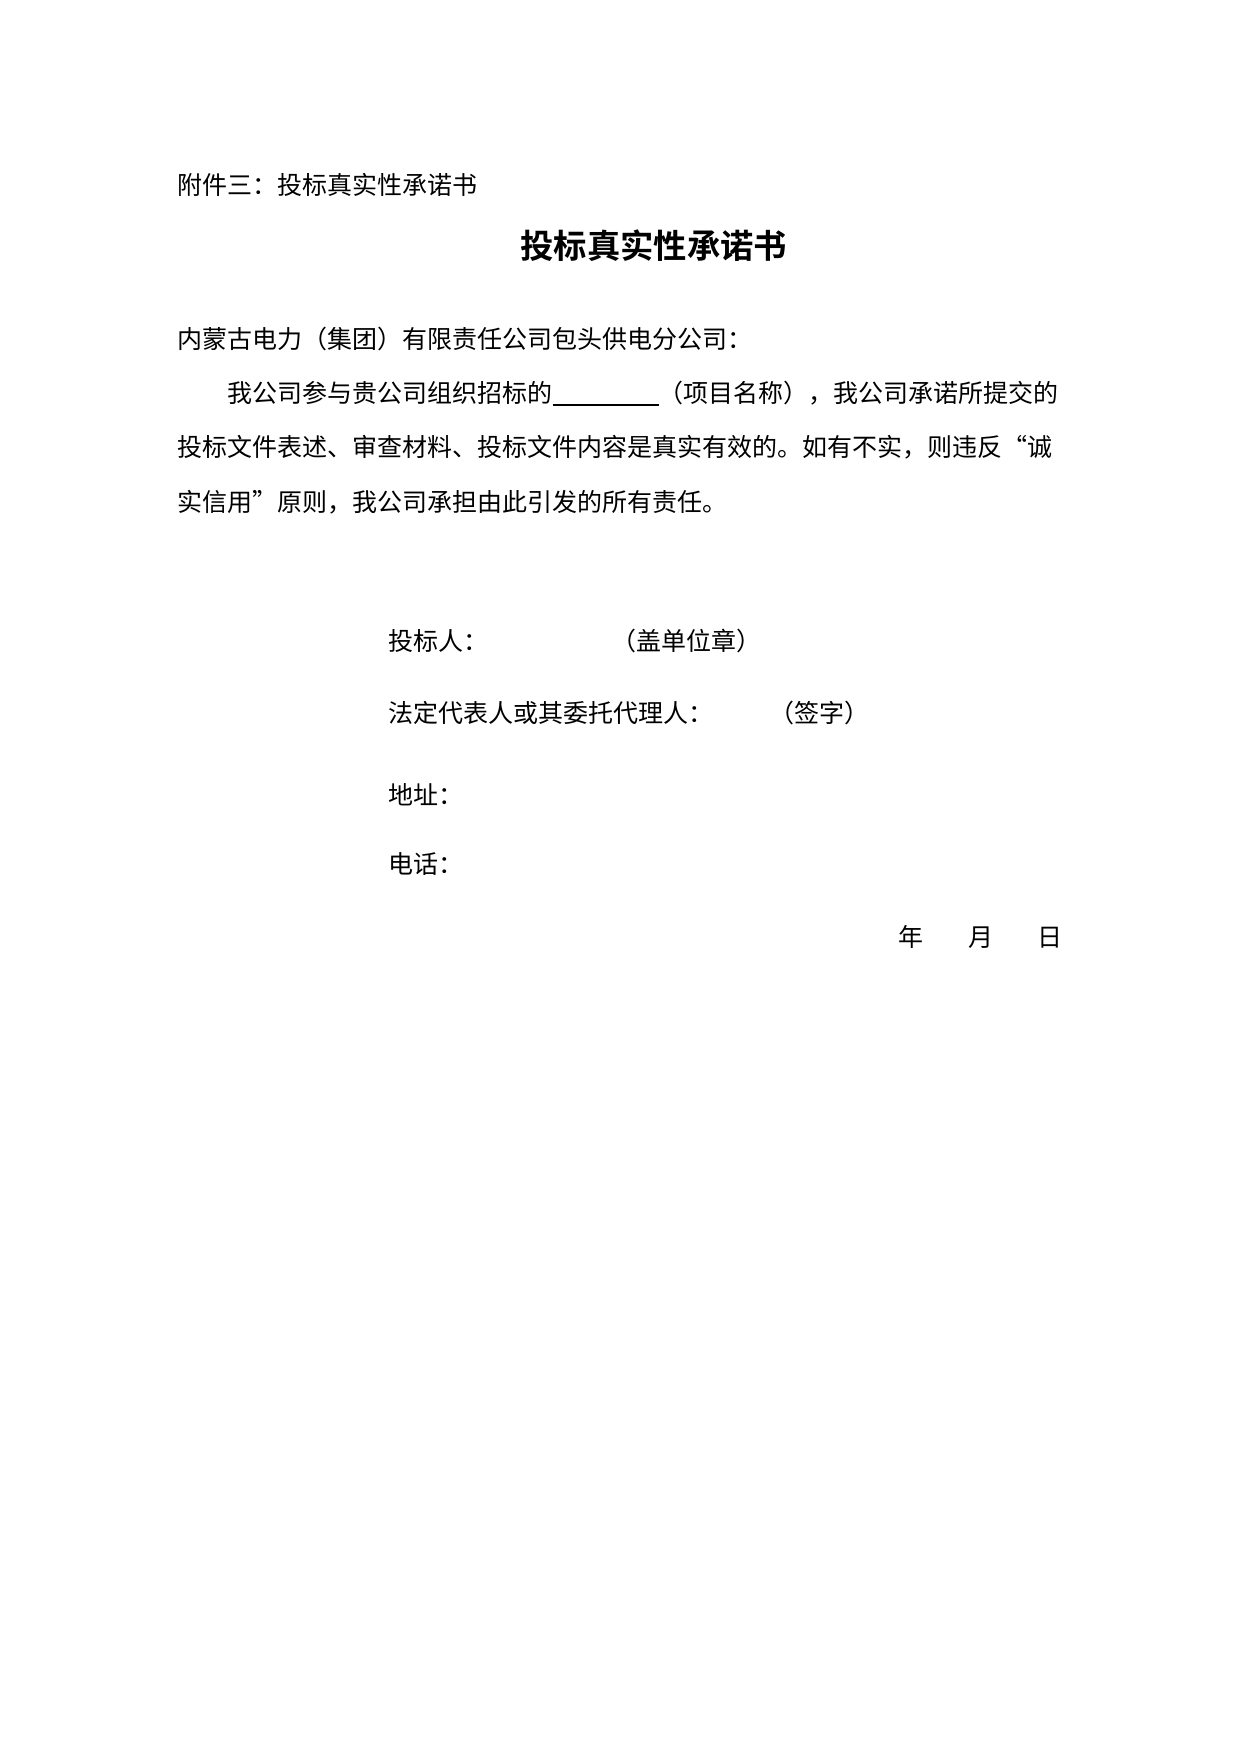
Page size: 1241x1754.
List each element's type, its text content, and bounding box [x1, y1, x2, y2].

table_cell 电话： [177, 845, 1074, 917]
text 附件三：投标真实性承诺书 [177, 165, 1063, 202]
text 我公司参与贵公司组织招标的 （项目名称），我公司承诺所提交的投标文件表述、审查材料、投标文件内容是真实有效的。如有不实，则违反“诚实信用”原则，我公司承担由此引发的所有责任。 [177, 373, 1063, 518]
table_header 投标人： （盖单位章） [177, 622, 1074, 694]
table_cell 地址： [177, 775, 1074, 845]
text 投标真实性承诺书 [177, 220, 1063, 268]
table_cell 年 月 日 [177, 917, 1074, 988]
table_cell 法定代表人或其委托代理人： （签字） [177, 694, 1074, 775]
text 内蒙古电力（集团）有限责任公司包头供电分公司： [177, 319, 1063, 355]
